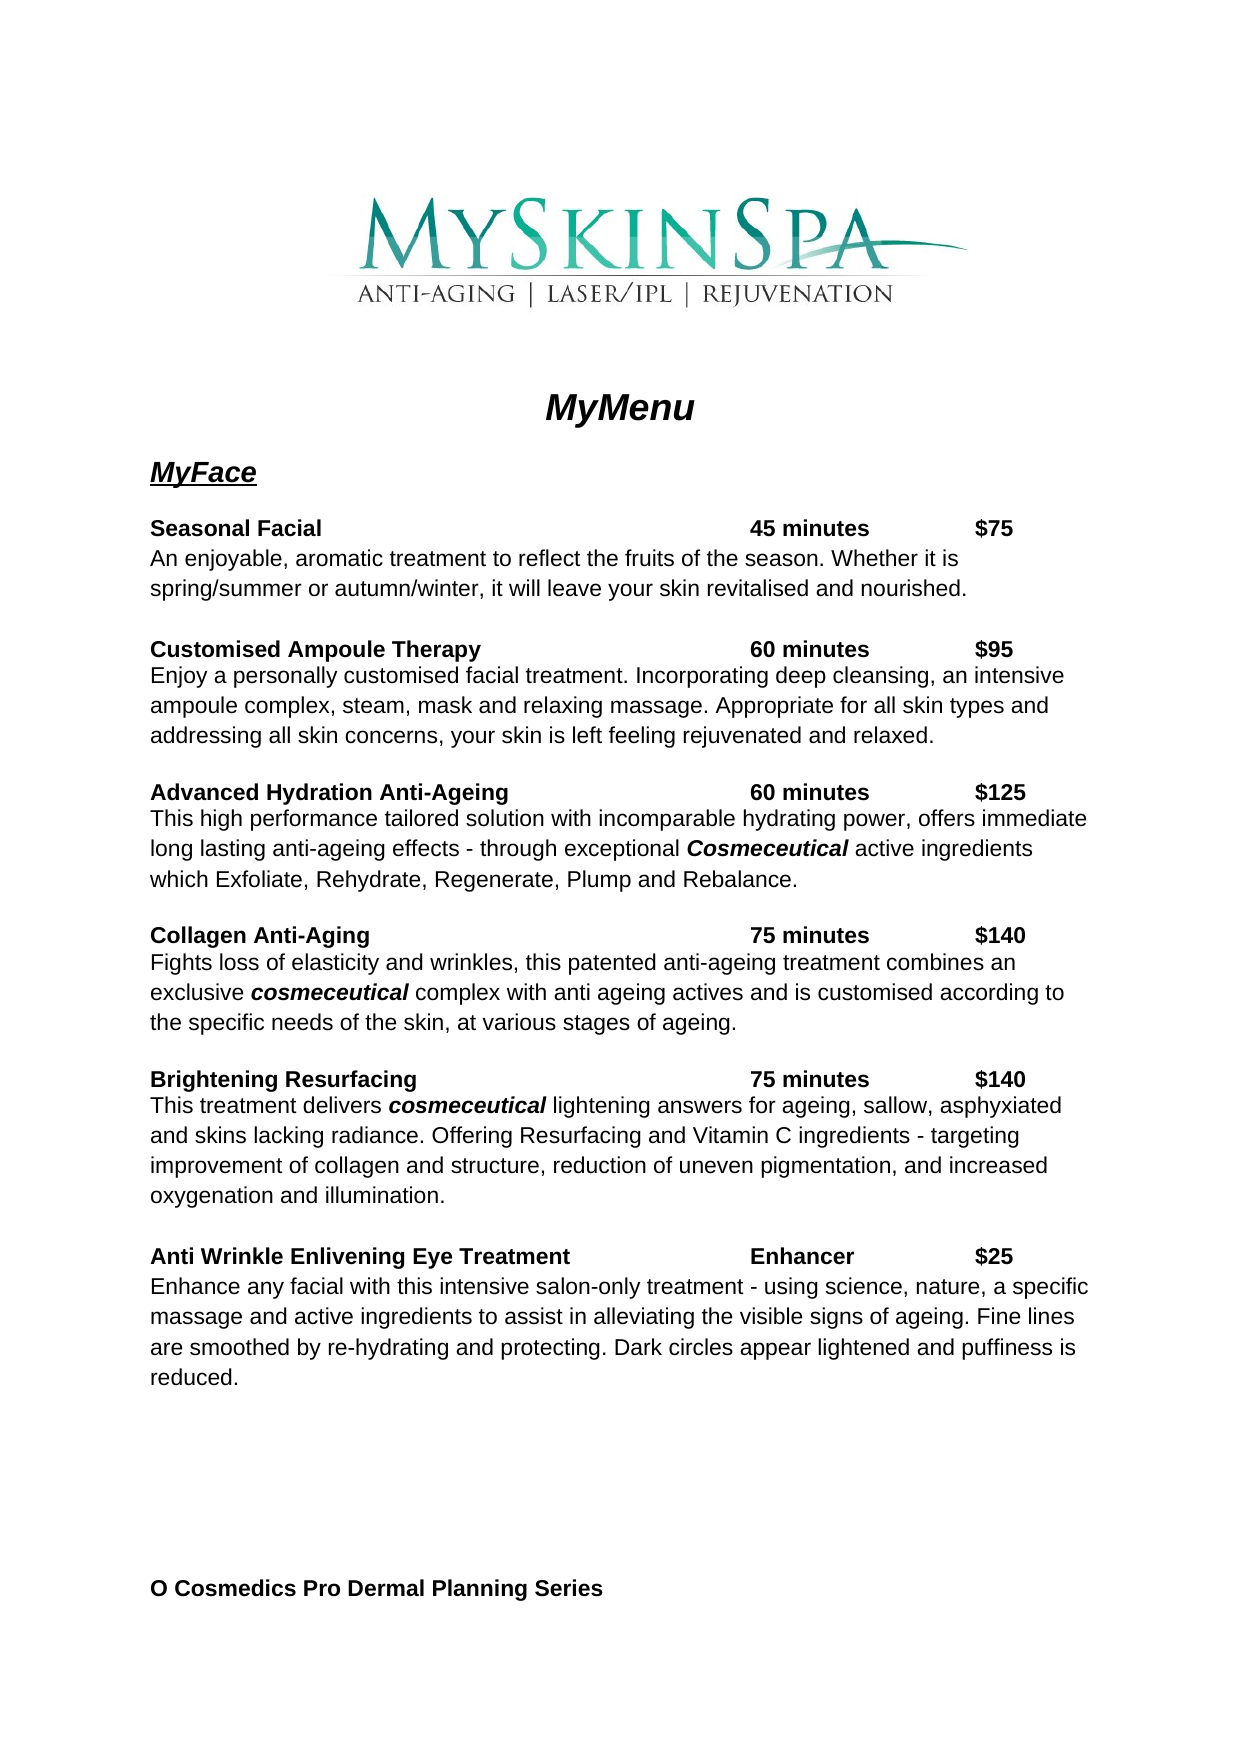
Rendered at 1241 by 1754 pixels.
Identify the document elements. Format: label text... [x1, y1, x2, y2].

text This high performance tailored solution with incomparable hydrating power, offers immediate long lasting anti-ageing effects - through exceptional Cosmeceutical active ingredients which Exfoliate, Rehydrate, Regenerate, Plump and Rebalance. [150, 805, 1090, 892]
text Seasonal Facial 45 minutes $75 [150, 515, 1090, 541]
text MyFace [150, 455, 1090, 489]
text O Cosmedics Pro Dermal Planning Series [150, 1575, 1090, 1602]
text Customised Ampoule Therapy 60 minutes $95 [150, 636, 1090, 662]
text This treatment delivers cosmeceutical lightening answers for ageing, sallow, asphyxiated and skins lacking radiance. Offering Resurfacing and Vitamin C ingredients - targeting improvement of collagen and structure, reduction of uneven pigmentation, and increased oxygenation and illumination. [150, 1092, 1090, 1209]
text Collagen Anti-Aging 75 minutes $140 [150, 922, 1090, 948]
text MyMenu [150, 385, 1090, 428]
text Brightening Resurfacing 75 minutes $140 [150, 1066, 1090, 1092]
text Anti Wrinkle Enlivening Eye Treatment Enhancer $25 [150, 1243, 1090, 1269]
text An enjoyable, aromatic treatment to reflect the fruits of the season. Whether it is spring/summer or autumn/winter, it will leave your skin revitalised and nourished. [150, 545, 1090, 601]
text Enhance any facial with this intensive salon-only treatment - using science, nature, a specific massage and active ingredients to assist in alleviating the visible signs of ageing. Fine lines are smoothed by re-hydrating and protecting. Dark circles appear lightened and puffiness is reduced. [150, 1273, 1090, 1390]
text Enjoy a personally customised facial treatment. Incorporating deep cleansing, an intensive ampoule complex, steam, mask and relaxing massage. Appropriate for all skin types and addressing all skin concerns, your skin is left feeling rejuvenated and relaxed. [150, 662, 1090, 749]
text Fights loss of elasticity and wrinkles, this patented anti-ageing treatment combines an exclusive cosmeceutical complex with anti ageing actives and is customised according to the specific needs of the skin, at various stages of ageing. [150, 948, 1090, 1035]
text Advanced Hydration Anti-Ageing 60 minutes $125 [150, 779, 1090, 805]
picture [150, 73, 1091, 385]
